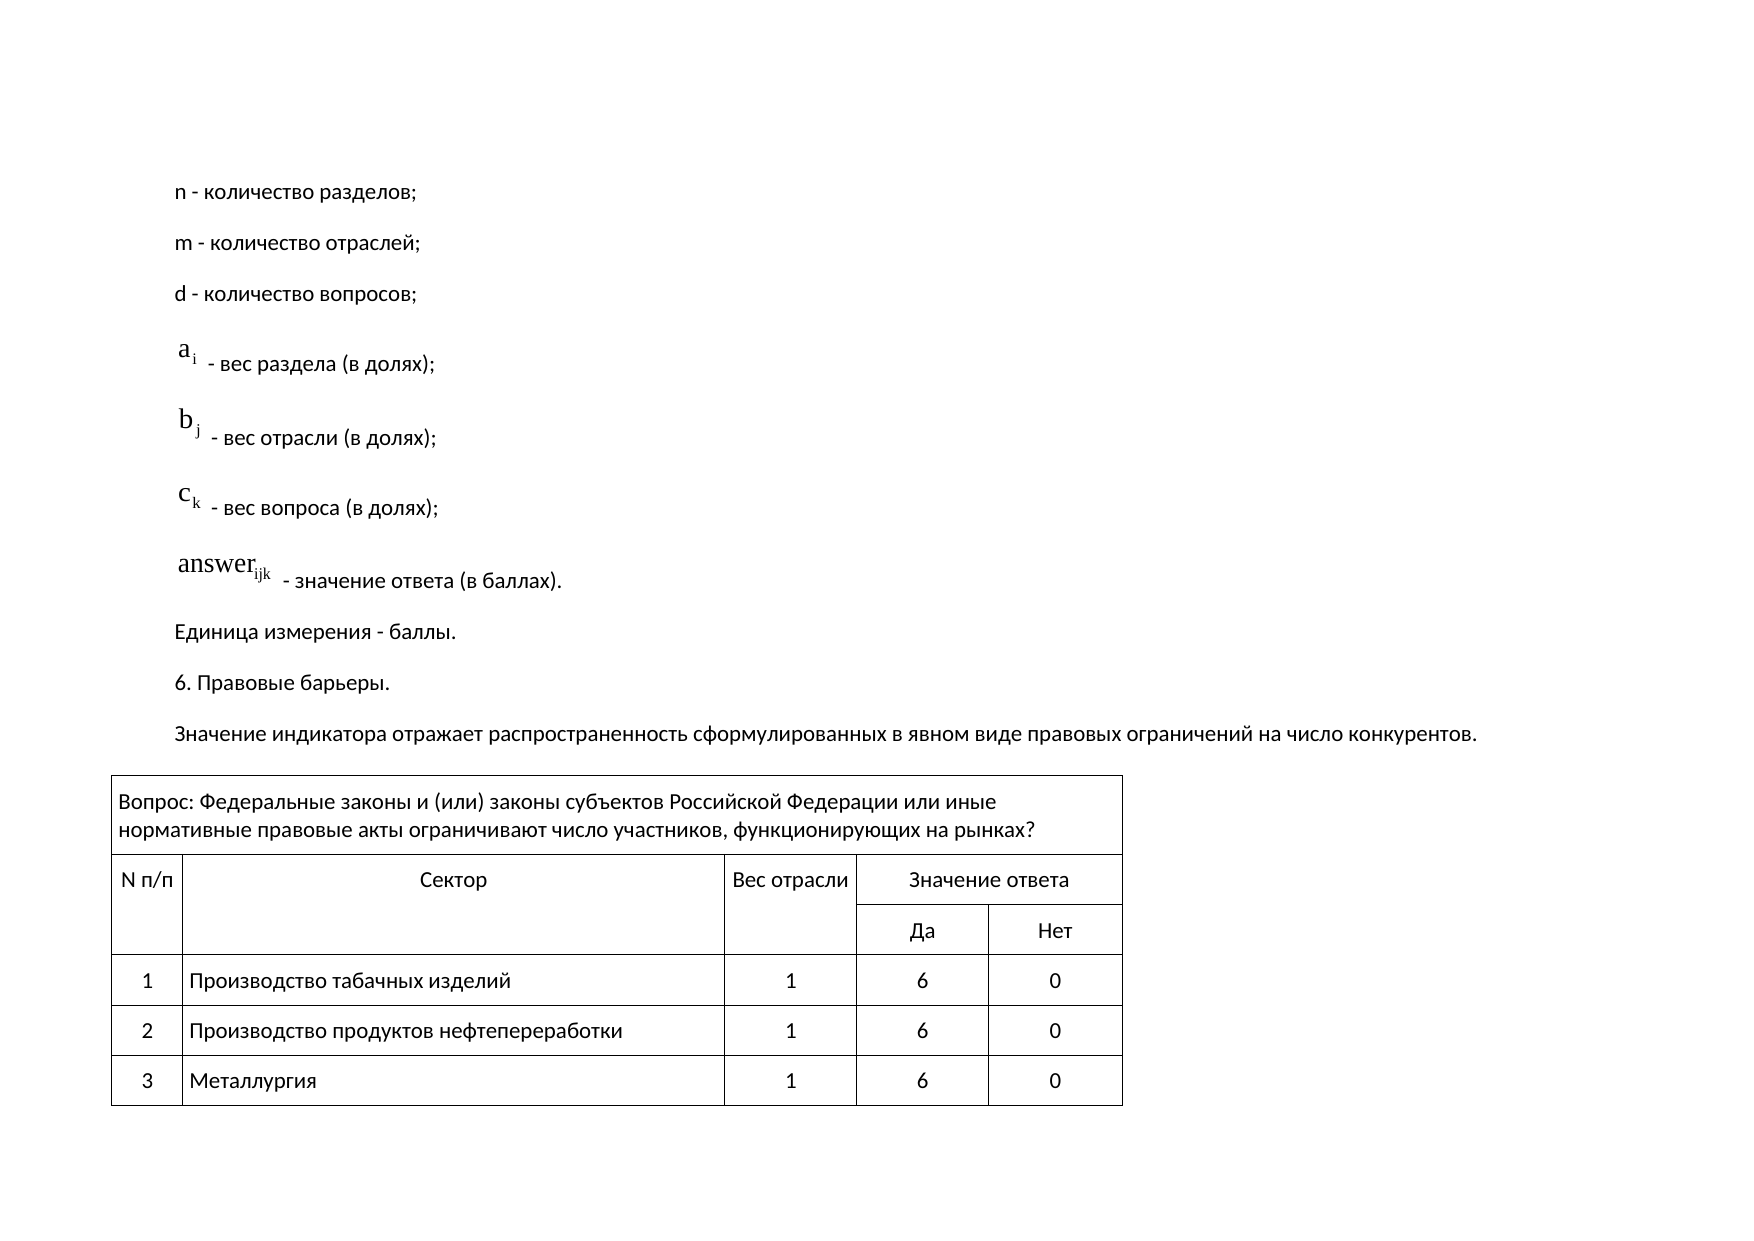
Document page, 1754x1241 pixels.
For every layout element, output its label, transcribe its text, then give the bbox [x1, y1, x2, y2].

table_cell Нет [989, 905, 1122, 954]
text Единица измерения - баллы. [118, 617, 1636, 646]
table_cell Металлургия [183, 1056, 724, 1105]
table_cell 2 [112, 1006, 182, 1055]
table_cell 0 [989, 1006, 1122, 1055]
table_cell N п/п [112, 855, 182, 954]
table_header Вопрос: Федеральные законы и (или) законы субъектов Российской Федерации или иные нормативные правовые акты ограничивают число участников, функционирующих на рынках? [112, 776, 1122, 854]
table_cell 1 [725, 1056, 856, 1105]
table_cell 1 [725, 955, 856, 1005]
table_cell Да [857, 905, 988, 954]
text d - количество вопросов; [118, 279, 1636, 307]
table_cell 0 [989, 1056, 1122, 1105]
text - значение ответа (в баллах). [118, 544, 1636, 594]
table_cell 1 [112, 955, 182, 1005]
text Значение индикатора отражает распространенность сформулированных в явном виде правовых ограничений на число конкурентов. [118, 719, 1636, 747]
text - вес раздела (в долях); [118, 330, 1636, 377]
table_cell Производство продуктов нефтепереработки [183, 1006, 724, 1055]
text n - количество разделов; [118, 177, 1636, 205]
text m - количество отраслей; [118, 228, 1636, 256]
table_cell Сектор [183, 855, 724, 954]
table_cell 6 [857, 1056, 988, 1105]
text - вес отрасли (в долях); [118, 400, 1636, 451]
table_cell 1 [725, 1006, 856, 1055]
table_cell Значение ответа [857, 855, 1122, 904]
table_cell 3 [112, 1056, 182, 1105]
table_cell 6 [857, 1006, 988, 1055]
text 6. Правовые барьеры. [118, 668, 1636, 696]
table_cell Вес отрасли [725, 855, 856, 954]
table_cell 6 [857, 955, 988, 1005]
table_cell 0 [989, 955, 1122, 1005]
text - вес вопроса (в долях); [118, 474, 1636, 521]
table_cell Производство табачных изделий [183, 955, 724, 1005]
